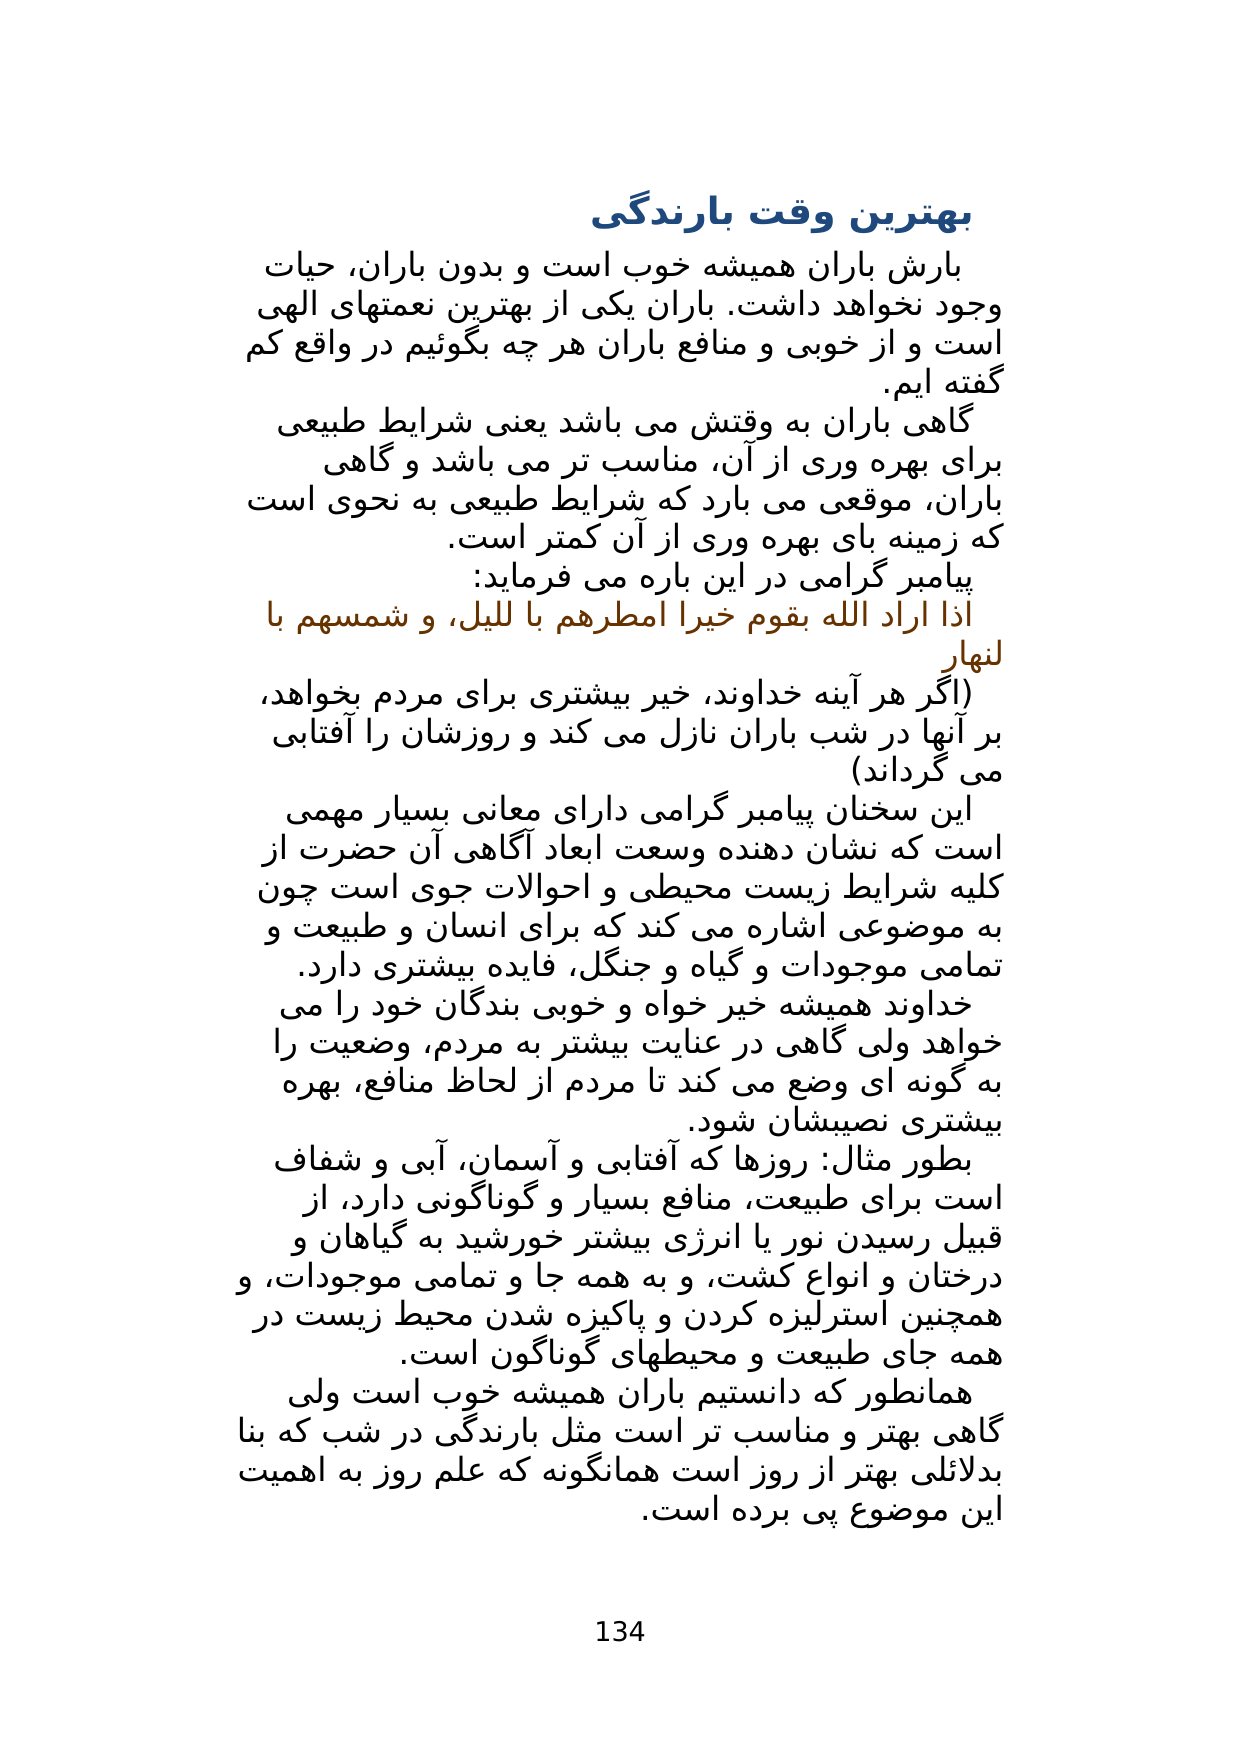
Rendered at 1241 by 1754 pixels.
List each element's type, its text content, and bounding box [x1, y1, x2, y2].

text (اگر هر آينه خداوند، خير بيشترى براى مردم بخواهد، بر آنها در شب باران نازل مى كند و روزشان را آفتابى مى گرداند) [236, 673, 1004, 790]
text خداوند هميشه خير خواه و خوبى بندگان خود را مى خواهد ولى گاهى در عنايت بيشتر به مردم، وضعيت را به گونه اى وضع مى كند تا مردم از لحاظ منافع، بهره بيشترى نصيبشان شود. [236, 984, 1004, 1139]
text بطور مثال: روزها كه آفتابى و آسمان، آبى و شفاف است براى طبيعت، منافع بسيار و گوناگونى دارد، از قبيل رسيدن نور يا انرژى بيشتر خورشيد به گياهان و درختان و انواع كشت، و به همه جا و تمامى موجودات، و همچنين استرليزه كردن و پاكيزه شدن محيط زيست در همه جاى طبيعت و محيطهاى گوناگون است. [236, 1139, 1004, 1373]
text همانطور كه دانستيم باران هميشه خوب است ولى گاهى بهتر و مناسب تر است مثل بارندگى در شب كه بنا بدلائلى بهتر از روز است همانگونه كه علم روز به اهميت اين موضوع پى برده است. [236, 1373, 1004, 1528]
text بارش باران هميشه خوب است و بدون باران، حيات وجود نخواهد داشت. باران يكى از بهترين نعمتهاى الهى است و از خوبى و منافع باران هر چه بگوئيم در واقع كم گفته ايم. [236, 246, 1004, 401]
text پيامبر گرامى در اين باره مى فرمايد: [236, 557, 1004, 596]
text گاهى باران به وقتش مى باشد يعنى شرايط طبيعى براى بهره ورى از آن، مناسب تر مى باشد و گاهى باران، موقعى مى بارد كه شرايط طبيعى به نحوى است كه زمينه باى بهره ورى از آن كمتر است. [236, 401, 1004, 557]
text اين سخنان پيامبر گرامى داراى معانى بسيار مهمى است كه نشان دهنده وسعت ابعاد آگاهى آن حضرت از كليه شرايط زيست محيطى و احوالات جوى است چون به موضوعى اشاره مى كند كه براى انسان و طبيعت و تمامى موجودات و گياه و جنگل، فايده بيشترى دارد. [236, 790, 1004, 984]
subtitle بهترين وقت بارندگى [236, 190, 1004, 233]
text اذا اراد الله بقوم خيرا امطرهم با لليل، و شمسهم با لنهار [236, 596, 1004, 673]
